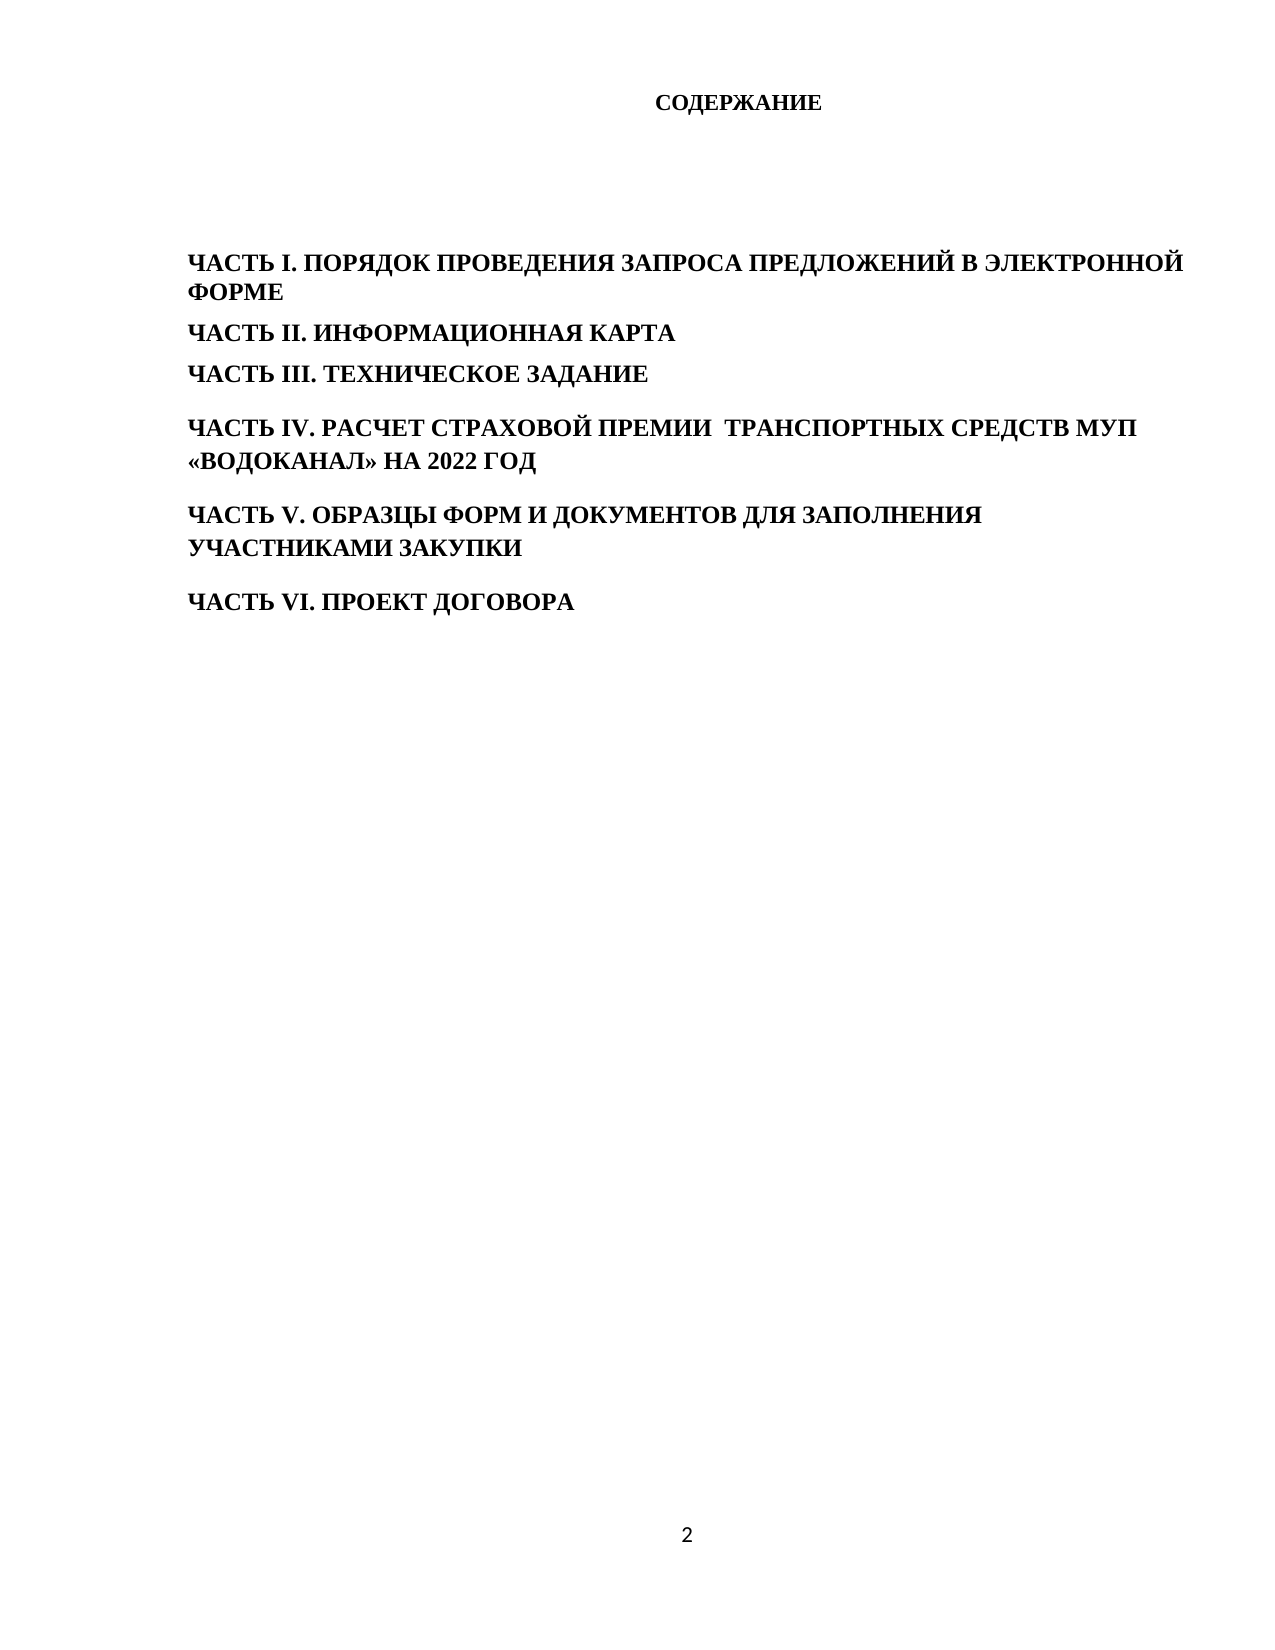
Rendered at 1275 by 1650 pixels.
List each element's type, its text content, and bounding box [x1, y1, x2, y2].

subtitle СОДЕРЖАНИЕ [187, 89, 1186, 115]
